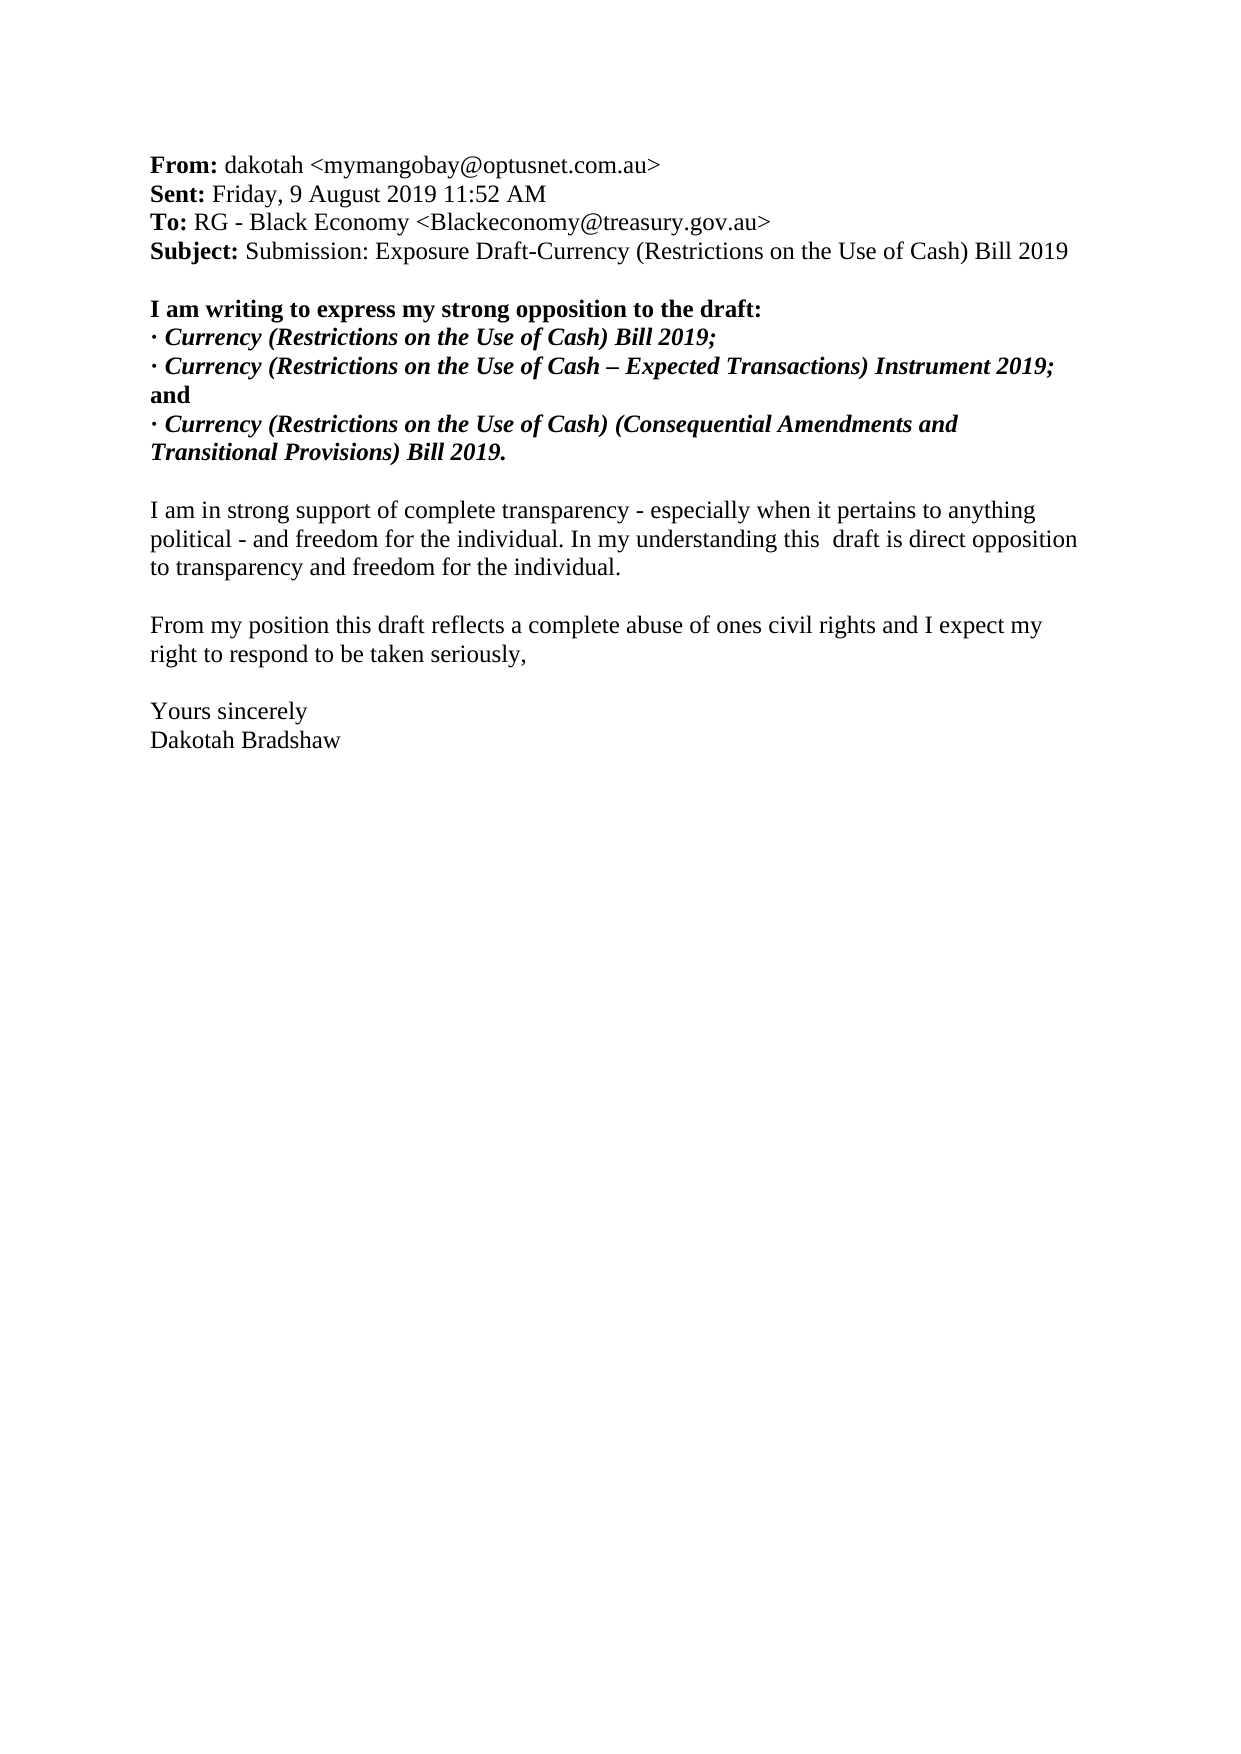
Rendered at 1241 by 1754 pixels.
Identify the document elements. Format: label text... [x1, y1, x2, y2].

text Yours sincerely [150, 696, 1090, 725]
text Dakotah Bradshaw [150, 725, 1090, 754]
text I am writing to express my strong opposition to the draft: [150, 294, 1090, 322]
text · Currency (Restrictions on the Use of Cash) (Consequential Amendments and Transitional Provisions) Bill 2019. [150, 409, 1090, 466]
text · Currency (Restrictions on the Use of Cash – Expected Transactions) Instrument 2019; and [150, 351, 1090, 409]
text I am in strong support of complete transparency - especially when it pertains to anything political - and freedom for the individual. In my understanding this draft is direct opposition to transparency and freedom for the individual. [150, 495, 1090, 581]
text From my position this draft reflects a complete abuse of ones civil rights and I expect my right to respond to be taken seriously, [150, 610, 1090, 667]
text · Currency (Restrictions on the Use of Cash) Bill 2019; [150, 322, 1090, 351]
text From: dakotah <mymangobay@optusnet.com.au> Sent: Friday, 9 August 2019 11:52 AM To: RG - Black Economy <Blackeconomy@treasury.gov.au> Subject: Submission: Exposure Draft-Currency (Restrictions on the Use of Cash) Bill 2019 [150, 150, 1090, 265]
